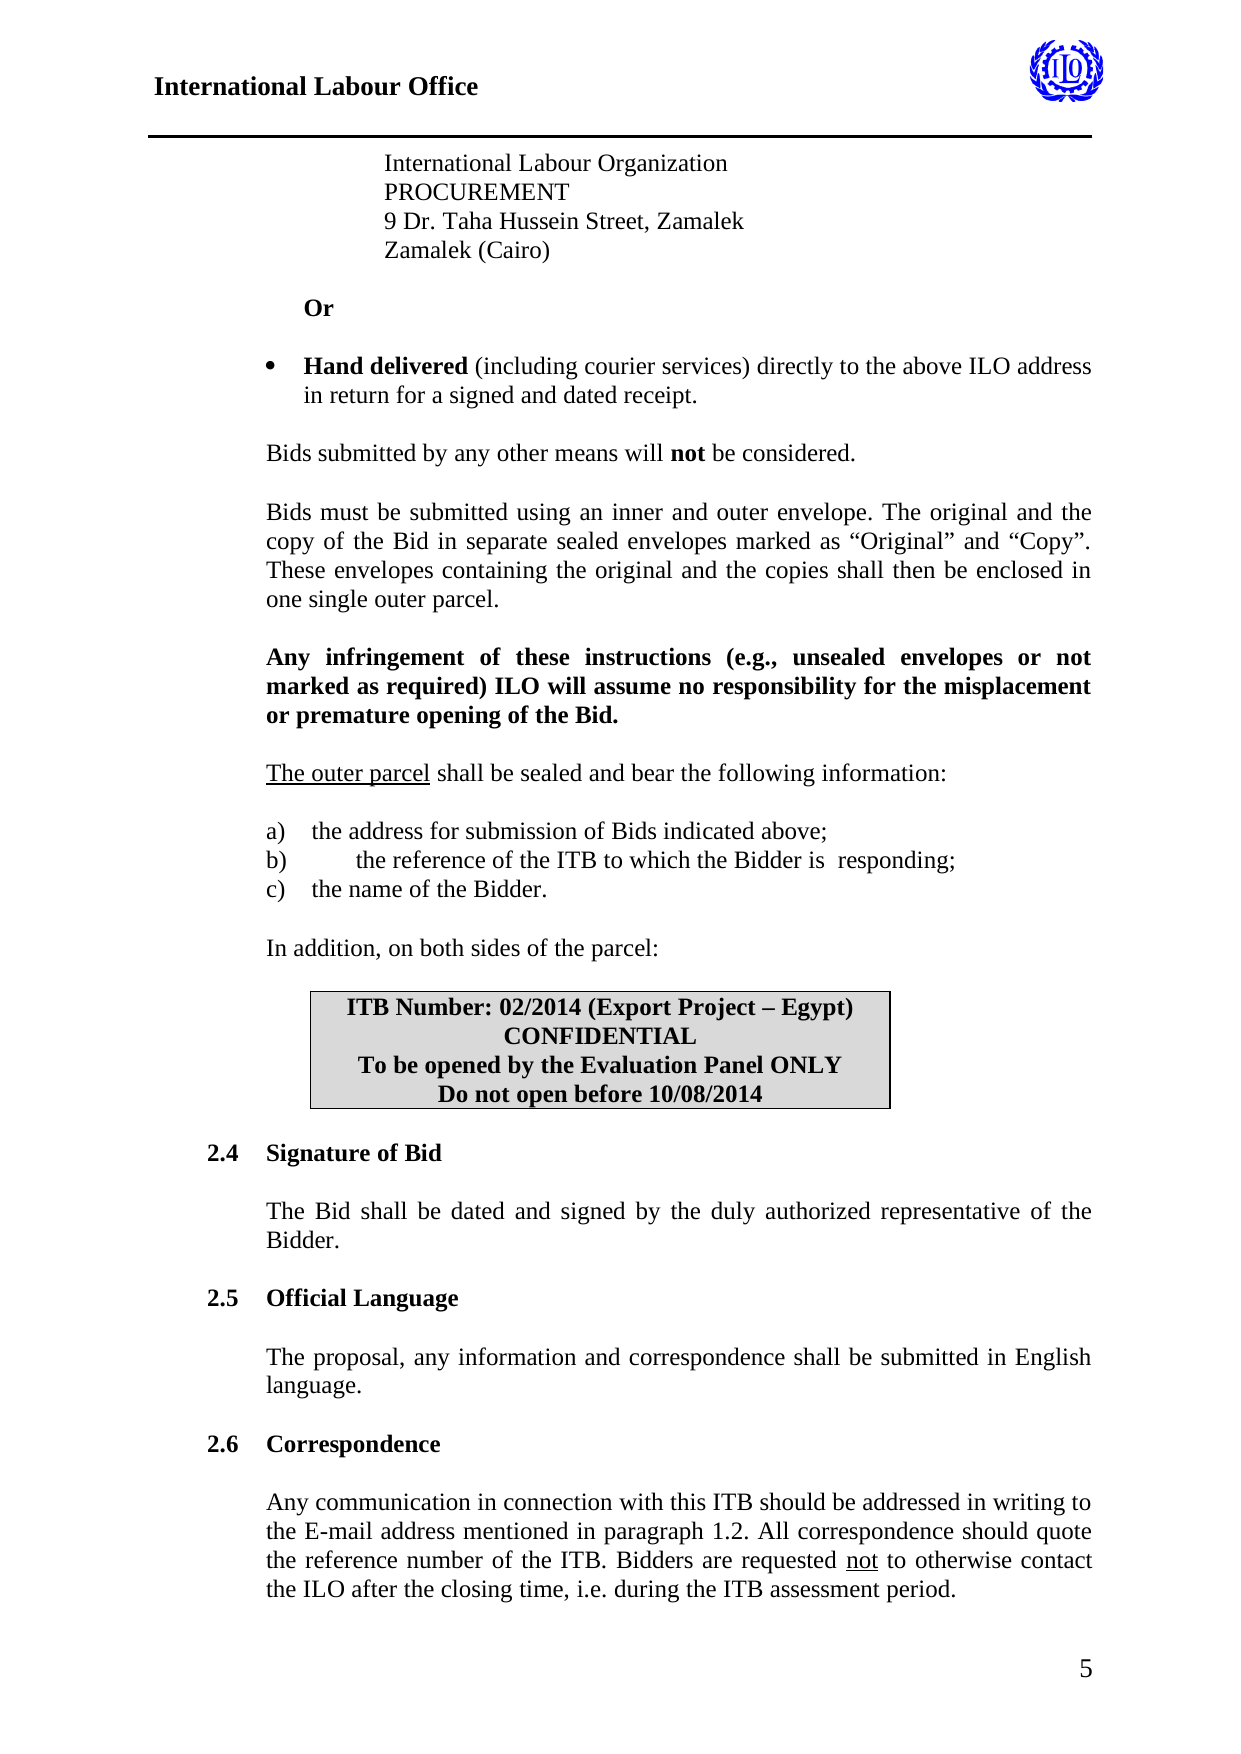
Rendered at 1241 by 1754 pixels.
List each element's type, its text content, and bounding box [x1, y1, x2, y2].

text Any frgement of these instructions (e.g., unsealed envelopes or not marked as required) ILO will assume no responsibility for the misplacement or premature opening of the Bid. [266, 642, 1092, 729]
list the reference of the ITB to which the Bidder is responding; [266, 845, 1092, 874]
text Bids submitted by any other means will not be considered. [244, 438, 1092, 467]
picture [1029, 40, 1104, 102]
text Any communication in connection with this ITB should be addressed in writing to the E-mail address mentioned in paragraph 1.2. All correspondence should quote the reference number of the ITB. Bidders are requested not to otherwise contact the ILO after the closg time, i.e. during the ITB assessment period. [266, 1487, 1092, 1603]
text 2.5 Official Language [148, 1283, 1092, 1312]
text Bids must be submitted using an inner and outer envelope. The original and the copy of the Bid in separate sealed envelopes marked as “Original” and “Copy”. These envelopes containing the original and the copies shall then be enclosed in one single outer parcel. [266, 496, 1092, 613]
text 2.4 Signature of Bid [148, 1138, 1092, 1167]
text PROCUREMENT [148, 177, 1092, 206]
text The outer parcel shall be sealed and bear the following information: [207, 758, 1092, 787]
text Zamalek (Cairo) [148, 235, 1092, 264]
text 9 Dr. Taha Hussein Street, Zamalek [148, 206, 1092, 235]
list the address for submission of Bids indicated above; [266, 816, 1092, 845]
text The Bid shall be dated and signed by the duly authorized representative of the Bidder. [266, 1196, 1092, 1254]
text In addition, on both sides of the parcel: [207, 932, 1092, 961]
text Or [303, 293, 1092, 322]
text International Labour Organization [325, 148, 1092, 177]
table_header ITB Number: 02/2014 (Export Project – Egypt) CONFIDENTIAL To be opened by the Evaluation Panel ONLY Do not open before 10/08/2014 [311, 992, 889, 1108]
list Hand delivered (including courier services) directly to the above ILO address in return for a signed and dated receipt. [266, 351, 1092, 409]
list the name of the Bidder. [266, 874, 1092, 903]
text 2.6 Correspondence [148, 1428, 1092, 1458]
text The proposal, any information and correspondence shall be submitted in English language. [266, 1341, 1092, 1399]
